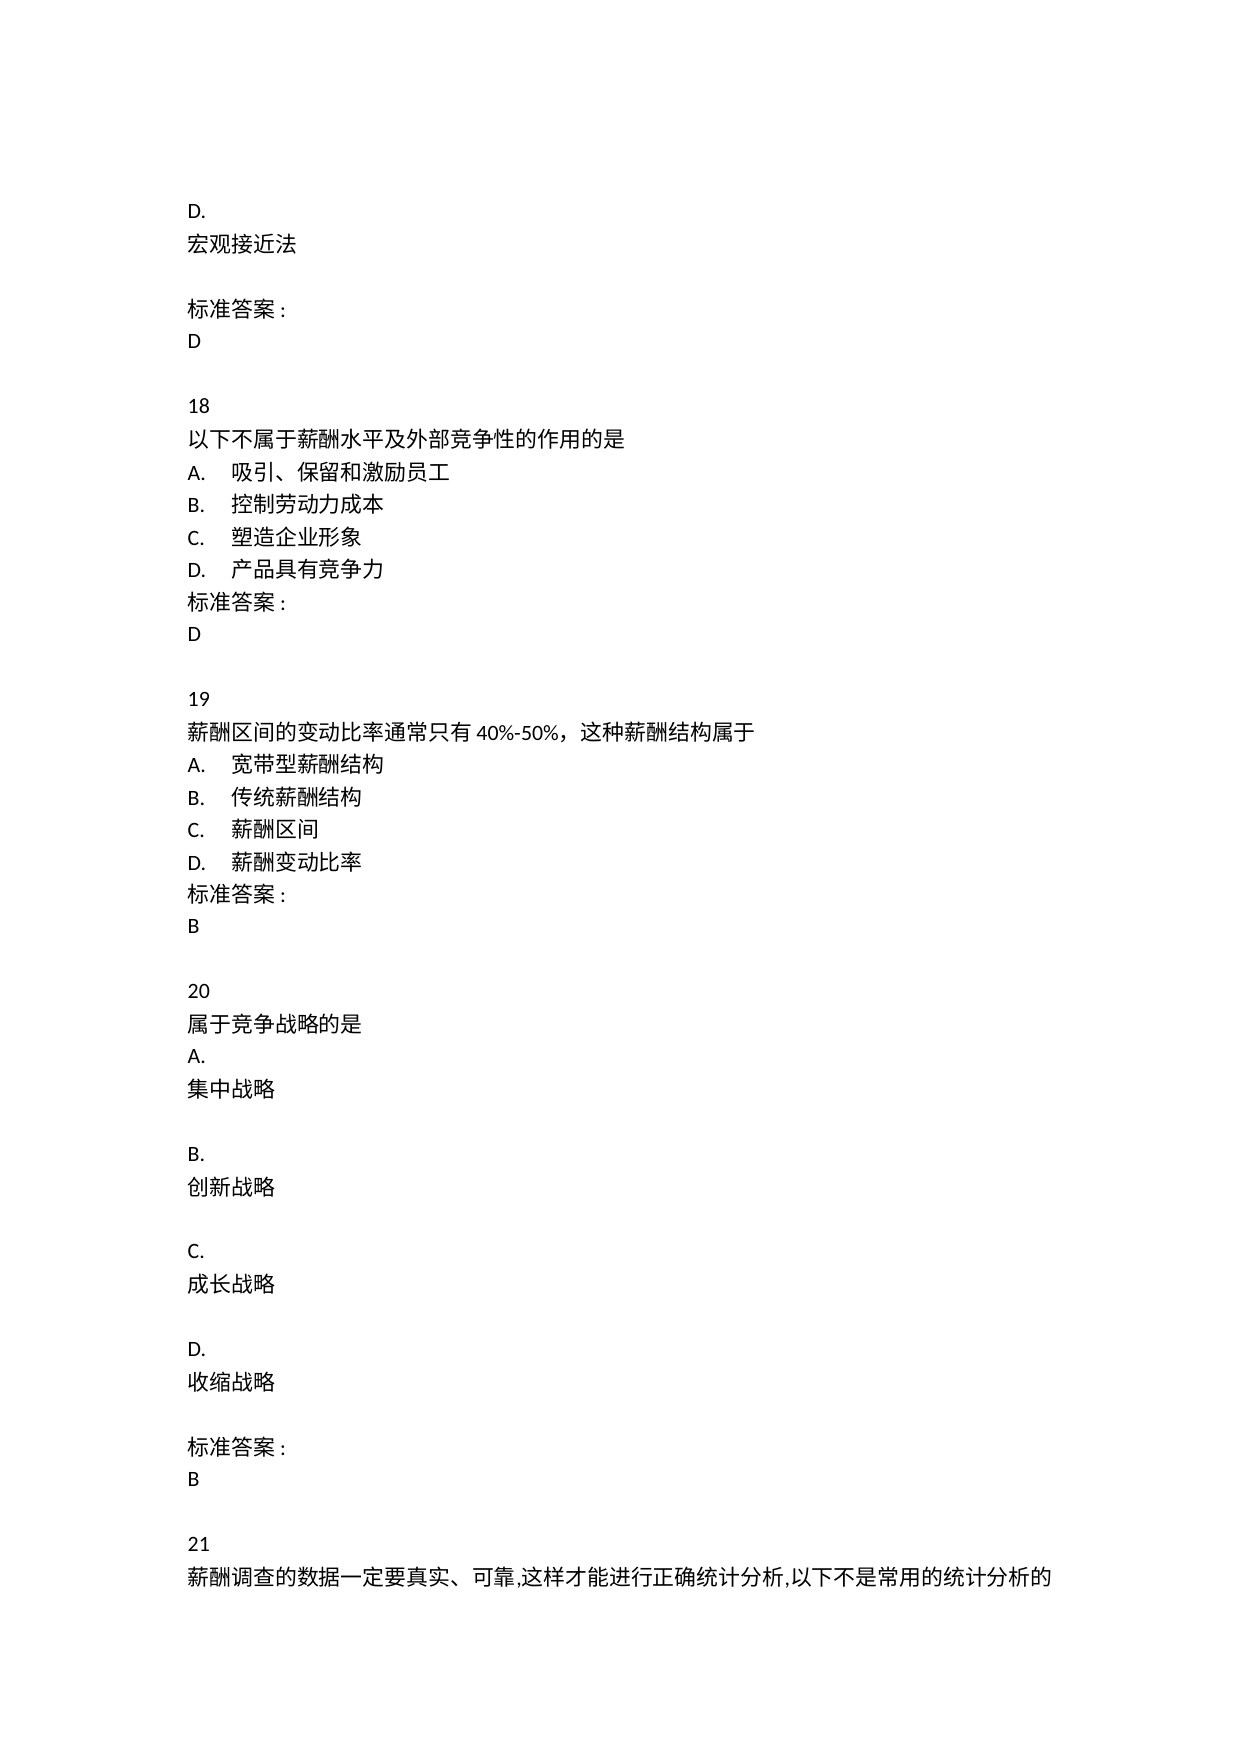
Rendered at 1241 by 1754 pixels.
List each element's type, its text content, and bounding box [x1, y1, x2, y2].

text 标准答案 : [187, 877, 1053, 909]
text 以下不属于薪酬水平及外部竞争性的作用的是 [187, 422, 1053, 454]
text 标准答案 : [187, 1429, 1053, 1462]
text A. 宽带型薪酬结构 [187, 747, 1053, 779]
text 属于竞争战略的是 [187, 1007, 1053, 1039]
text B [187, 1462, 1053, 1494]
text 19 [187, 682, 1053, 714]
text B. [187, 1137, 1053, 1169]
text 18 [187, 389, 1053, 422]
text D. 产品具有竞争力 [187, 552, 1053, 584]
text D [187, 324, 1053, 357]
text A. 吸引、保留和激励员工 [187, 454, 1053, 487]
text D. [187, 1332, 1053, 1364]
text 宏观接近法 [187, 227, 1053, 259]
text 创新战略 [187, 1169, 1053, 1202]
text B. 控制劳动力成本 [187, 487, 1053, 519]
text D. [187, 194, 1053, 227]
text 标准答案 : [187, 584, 1053, 617]
text A. [187, 1039, 1053, 1072]
text 成长战略 [187, 1267, 1053, 1299]
text D [187, 617, 1053, 649]
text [187, 1559, 1053, 1592]
text 标准答案 : [187, 292, 1053, 324]
text B [187, 909, 1053, 942]
text 集中战略 [187, 1072, 1053, 1104]
text 20 [187, 974, 1053, 1007]
text D. 薪酬变动比率 [187, 844, 1053, 877]
text 21 [187, 1527, 1053, 1559]
text 收缩战略 [187, 1364, 1053, 1397]
text B. 传统薪酬结构 [187, 779, 1053, 812]
text C. 薪酬区间 [187, 812, 1053, 844]
text 薪酬区间的变动比率通常只有40%-50%，这种薪酬结构属于 [187, 714, 1053, 747]
text C. [187, 1234, 1053, 1267]
text C. 塑造企业形象 [187, 519, 1053, 552]
